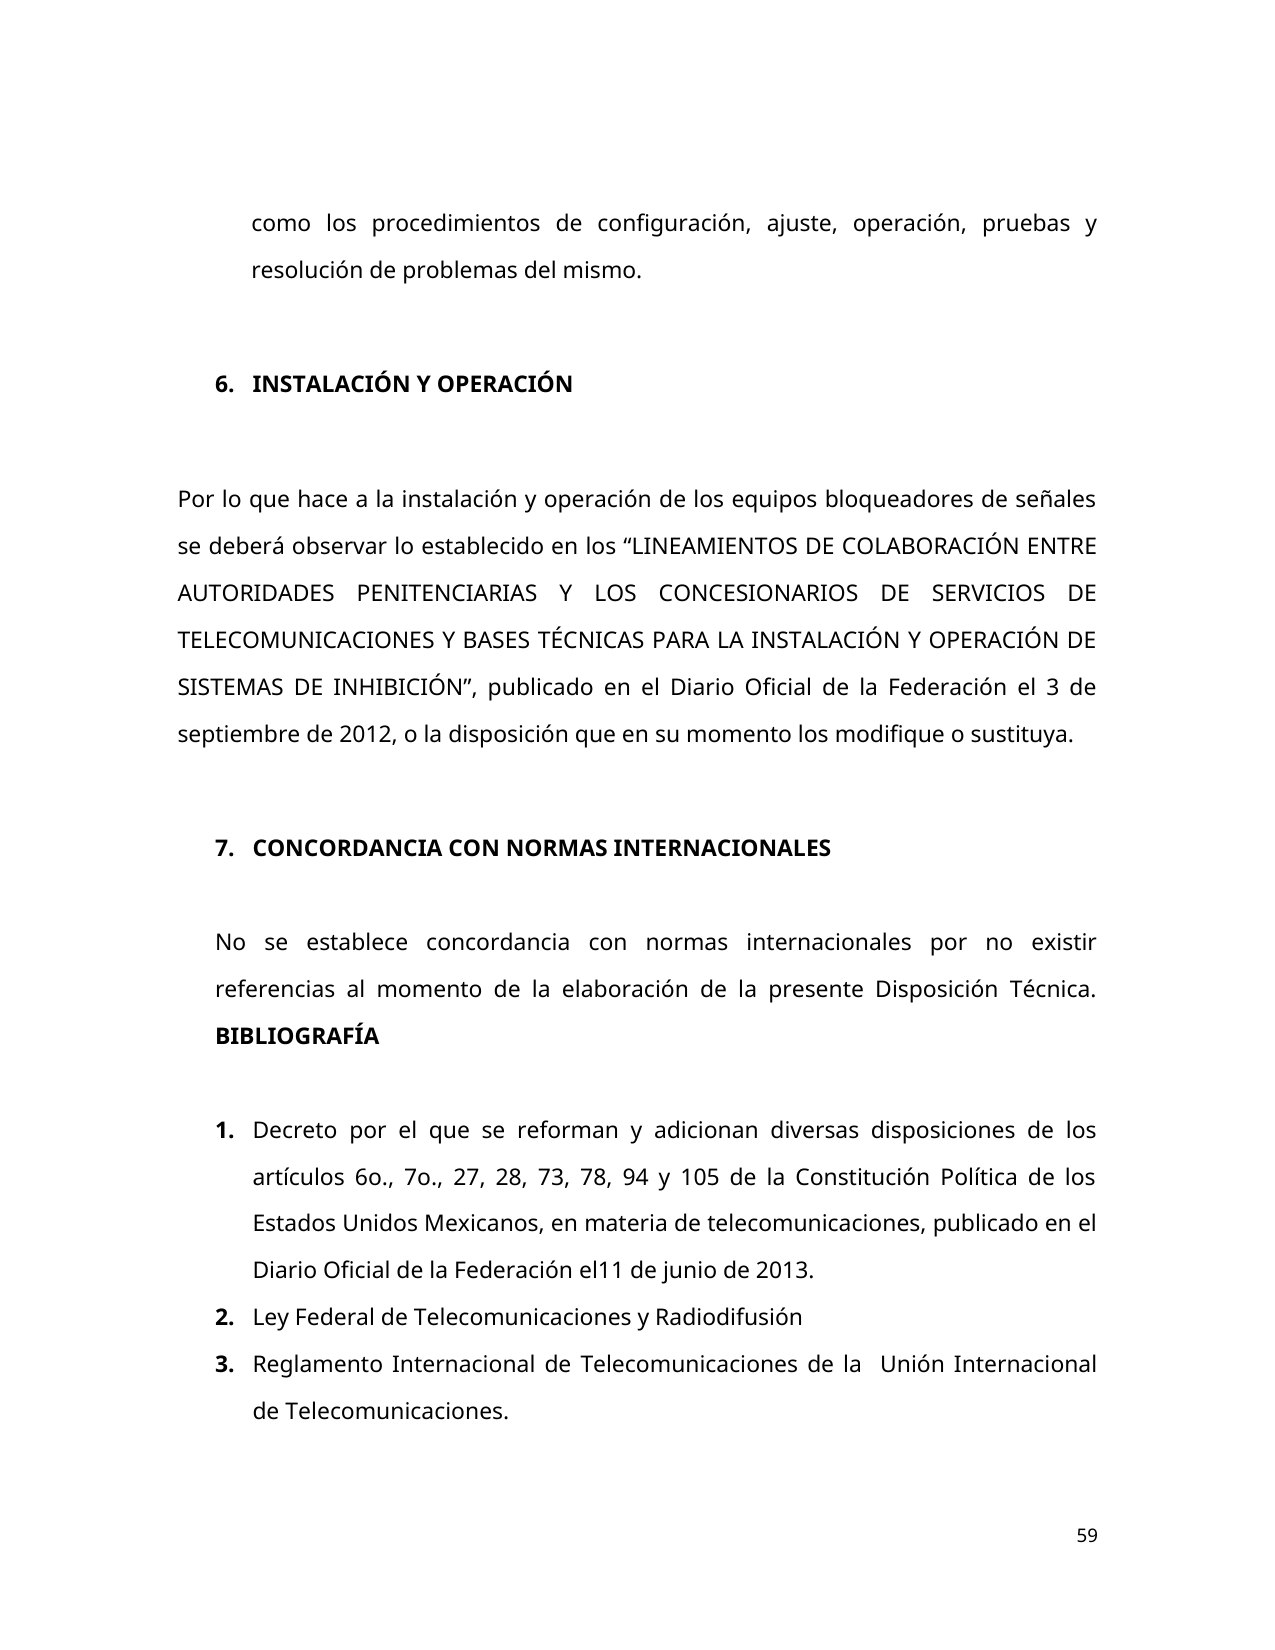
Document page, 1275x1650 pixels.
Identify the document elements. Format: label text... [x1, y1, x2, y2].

list Reglamento Internacional de Telecomunicaciones de la Unión Internacional de Telecomunicaciones. [215, 1348, 1098, 1426]
list Ley Federal de Telecomunicaciones y Radiodifusión [215, 1301, 1098, 1332]
list Decreto por el que se reforman y adicionan diversas disposiciones de los artículos 6o., 7o., 27, 28, 73, 78, 94 y 105 de la Constitución Política de los Estados Unidos Mexicanos, en materia de telecomunicaciones, publicado en el Diario Oficial de la Federación el11 de junio de 2013. [215, 1114, 1098, 1286]
text Por lo que hace a la instalación y operación de los equipos bloqueadores de señales se deberá observar lo establecido en los “LINEAMIENTOS DE COLABORACIÓN ENTRE AUTORIDADES PENITENCIARIAS Y LOS CONCESIONARIOS DE SERVICIOS DE TELECOMUNICACIONES Y BASES TÉCNICAS PARA LA INSTALACIÓN Y OPERACIÓN DE SISTEMAS DE INHIBICIÓN”, publicado en el Diario Oficial de la Federación el 3 de septiembre de 2012, o la disposición que en su momento los modifique o sustituya. [177, 483, 1098, 749]
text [251, 207, 1098, 285]
list CONCORDANCIA CON NORMAS INTERNACIONALES [215, 832, 1098, 864]
list INSTALACIÓN Y OPERACIÓN [215, 368, 1098, 400]
list No se establece concordancia con normas internacionales por no existir referencias al momento de la elaboración de la presente Disposición Técnica. BIBLIOGRAFÍA [215, 926, 1098, 1051]
